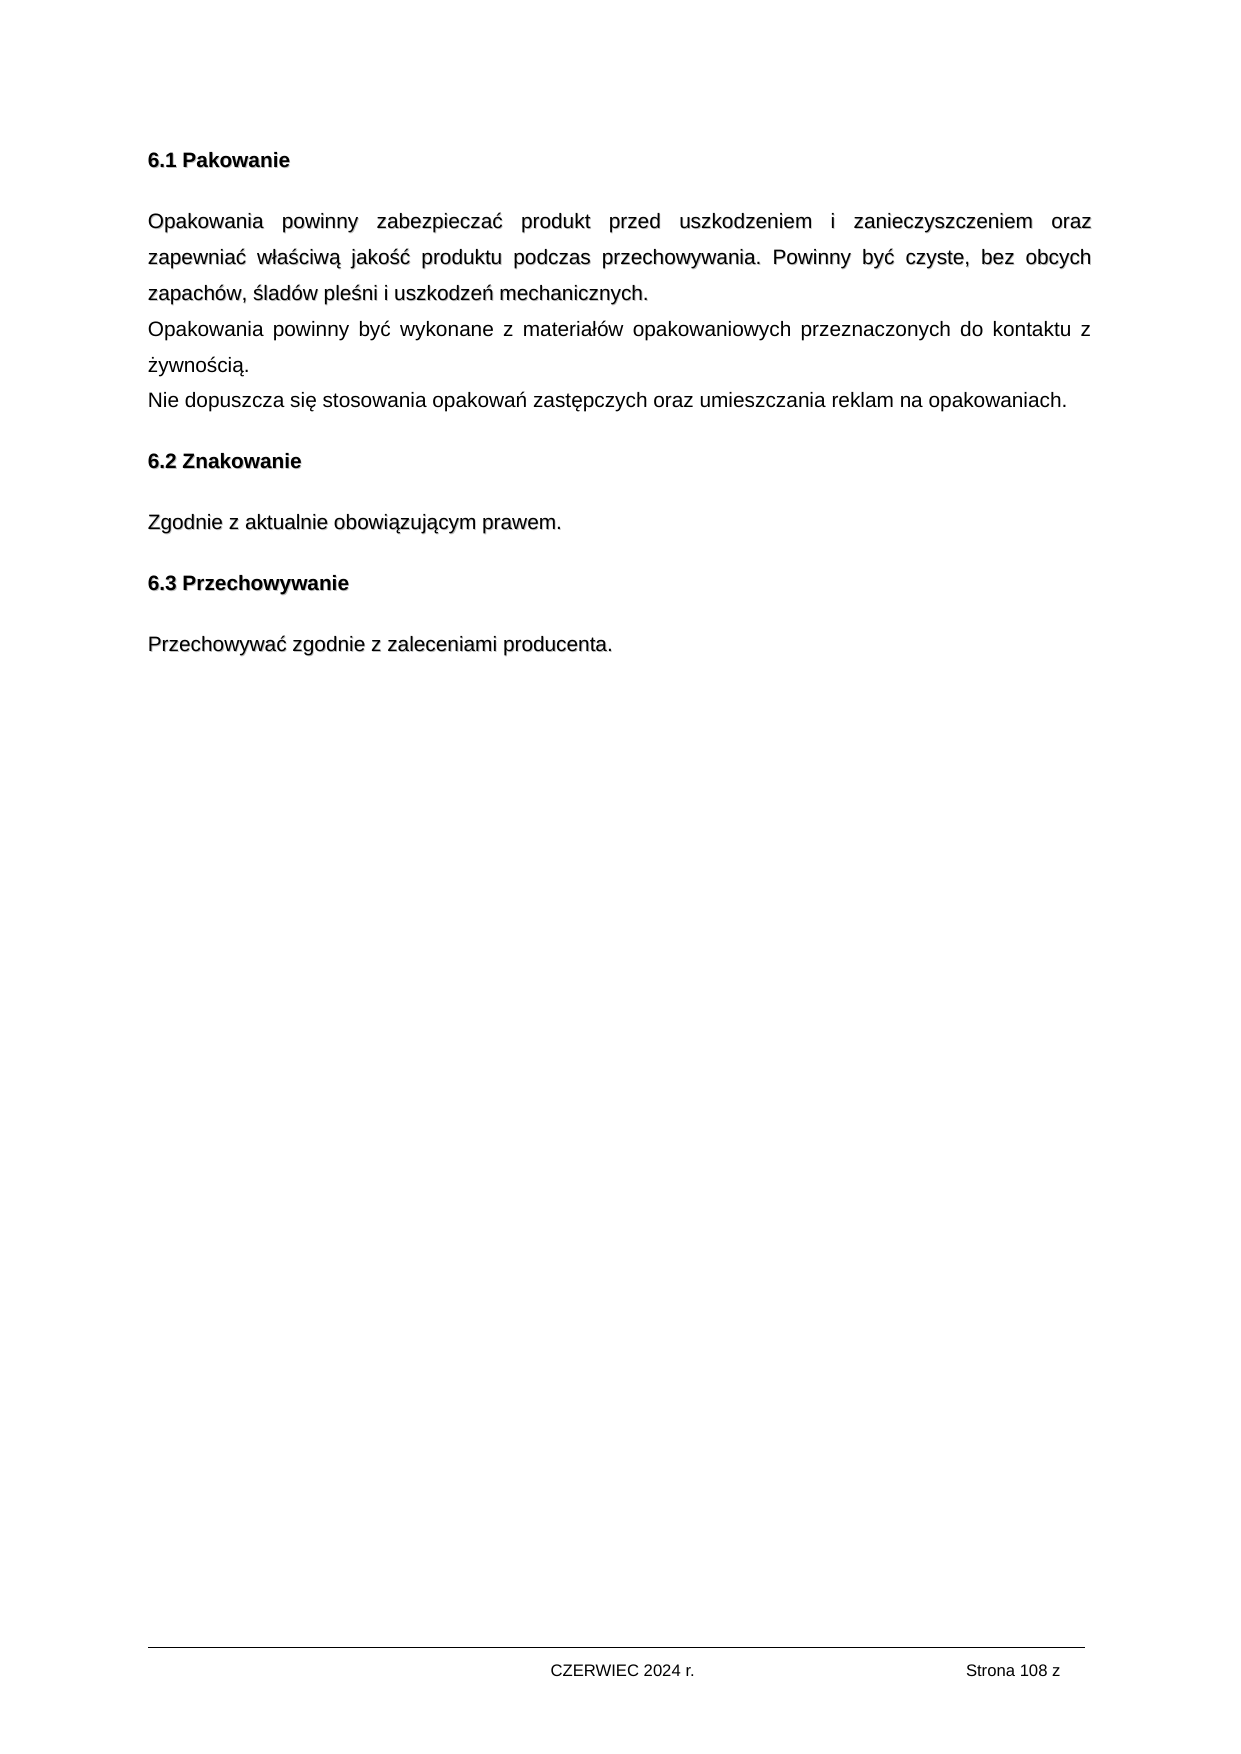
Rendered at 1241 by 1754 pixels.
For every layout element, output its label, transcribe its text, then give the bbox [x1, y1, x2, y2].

text Przechowywać zgodnie z zaleceniami producenta. [148, 632, 1092, 656]
text Nie dopuszcza się stosowania opakowań zastępczych oraz umieszczania reklam na opakowaniach. [148, 388, 1092, 412]
text Opakowania powinny zabezpieczać produkt przed uszkodzeniem i zanieczyszczeniem oraz zapewniać właściwą jakość produktu podczas przechowywania. Powinny być czyste, bez obcych zapachów, śladów pleśni i uszkodzeń mechanicznych. [148, 209, 1092, 304]
text Zgodnie z aktualnie obowiązującym prawem. [148, 510, 1092, 534]
text 6.3 Przechowywanie [148, 571, 1092, 595]
text Opakowania powinny być wykonane z materiałów opakowaniowych przeznaczonych do kontaktu z żywnością. [148, 316, 1092, 376]
text 6.2 Znakowanie [148, 449, 1092, 473]
text 6.1 Pakowanie [148, 148, 1092, 172]
